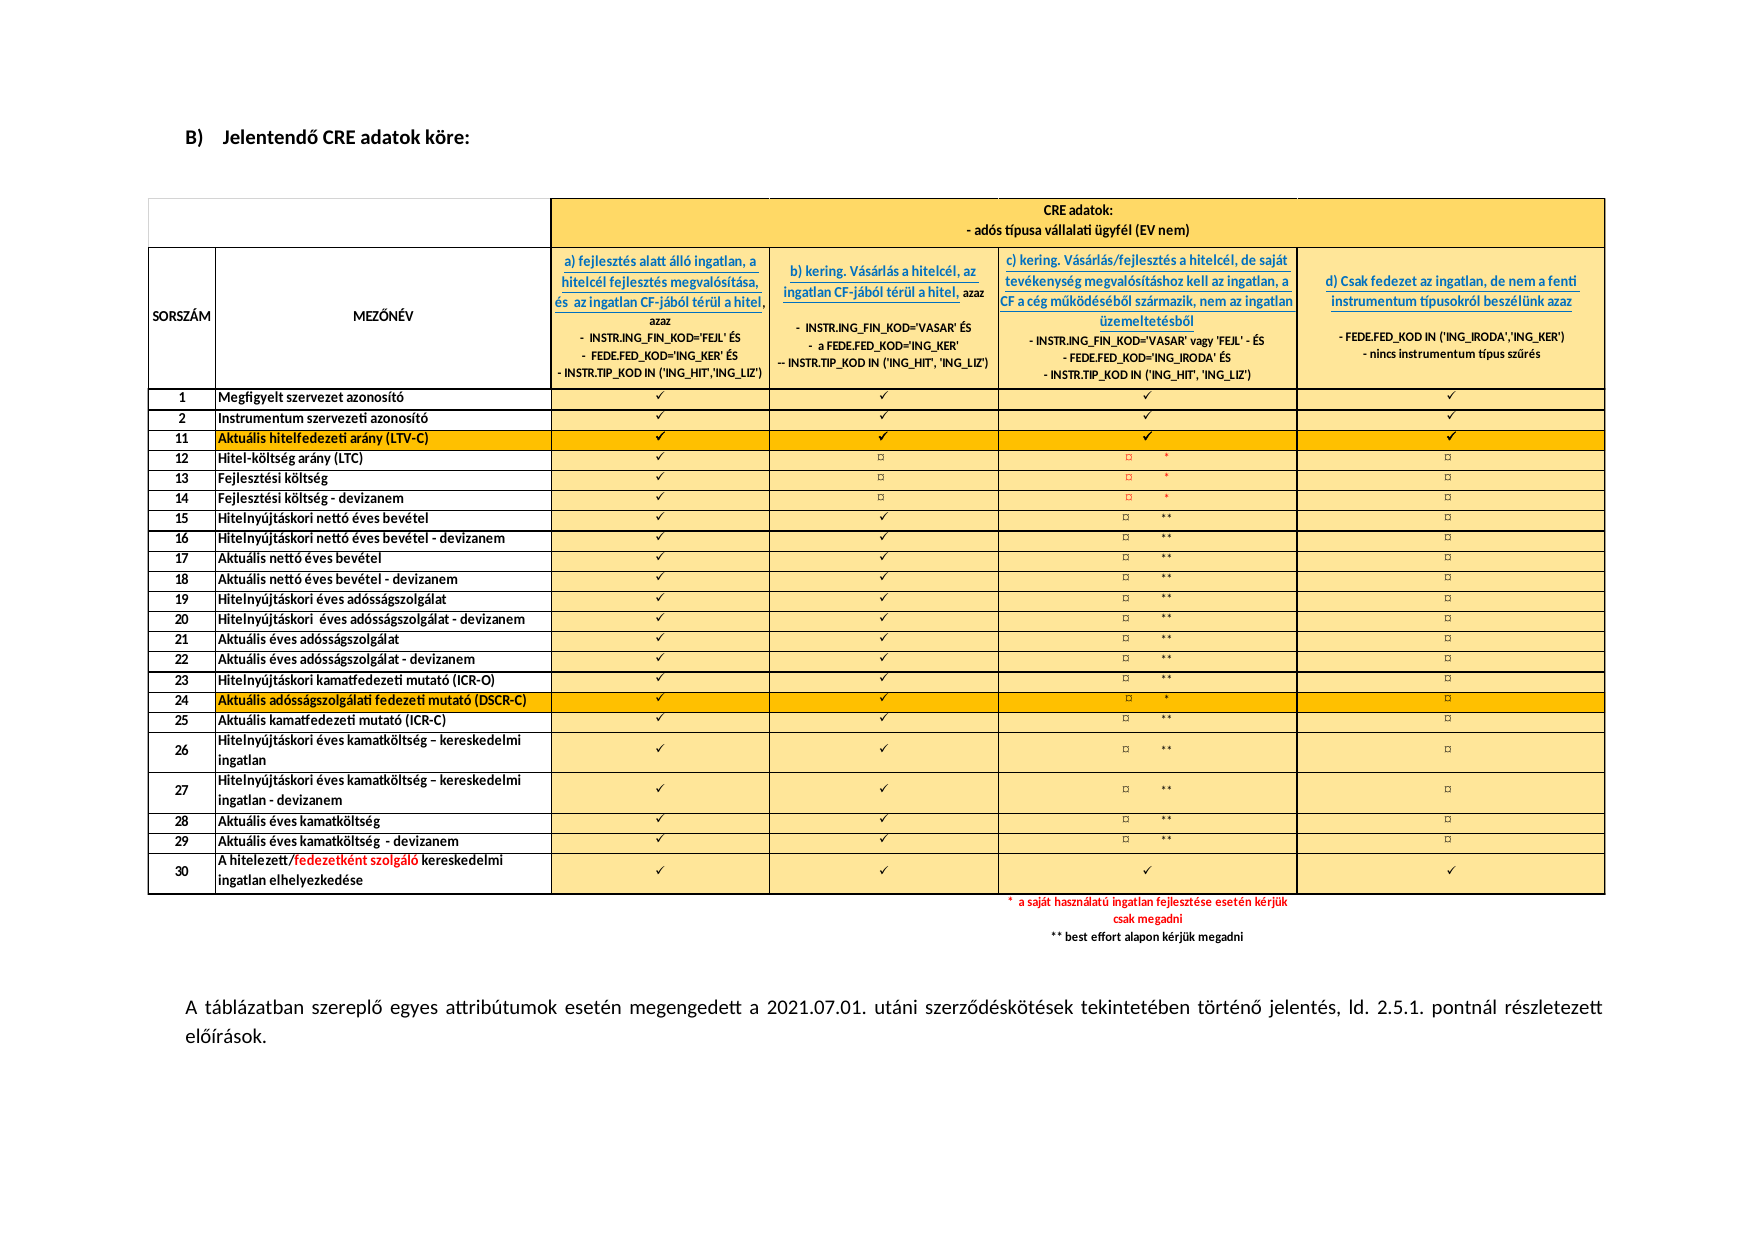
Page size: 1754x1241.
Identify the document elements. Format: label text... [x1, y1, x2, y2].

list Jelentendő CRE adatok köre: [185, 124, 1606, 149]
text A táblázatban szereplő egyes attribútumok esetén megengedett a 2021.07.01. utáni szerződéskötések tekintetében történő jelentés, ld. 2.5.1. pontnál részletezett előírások. [185, 994, 1606, 1049]
